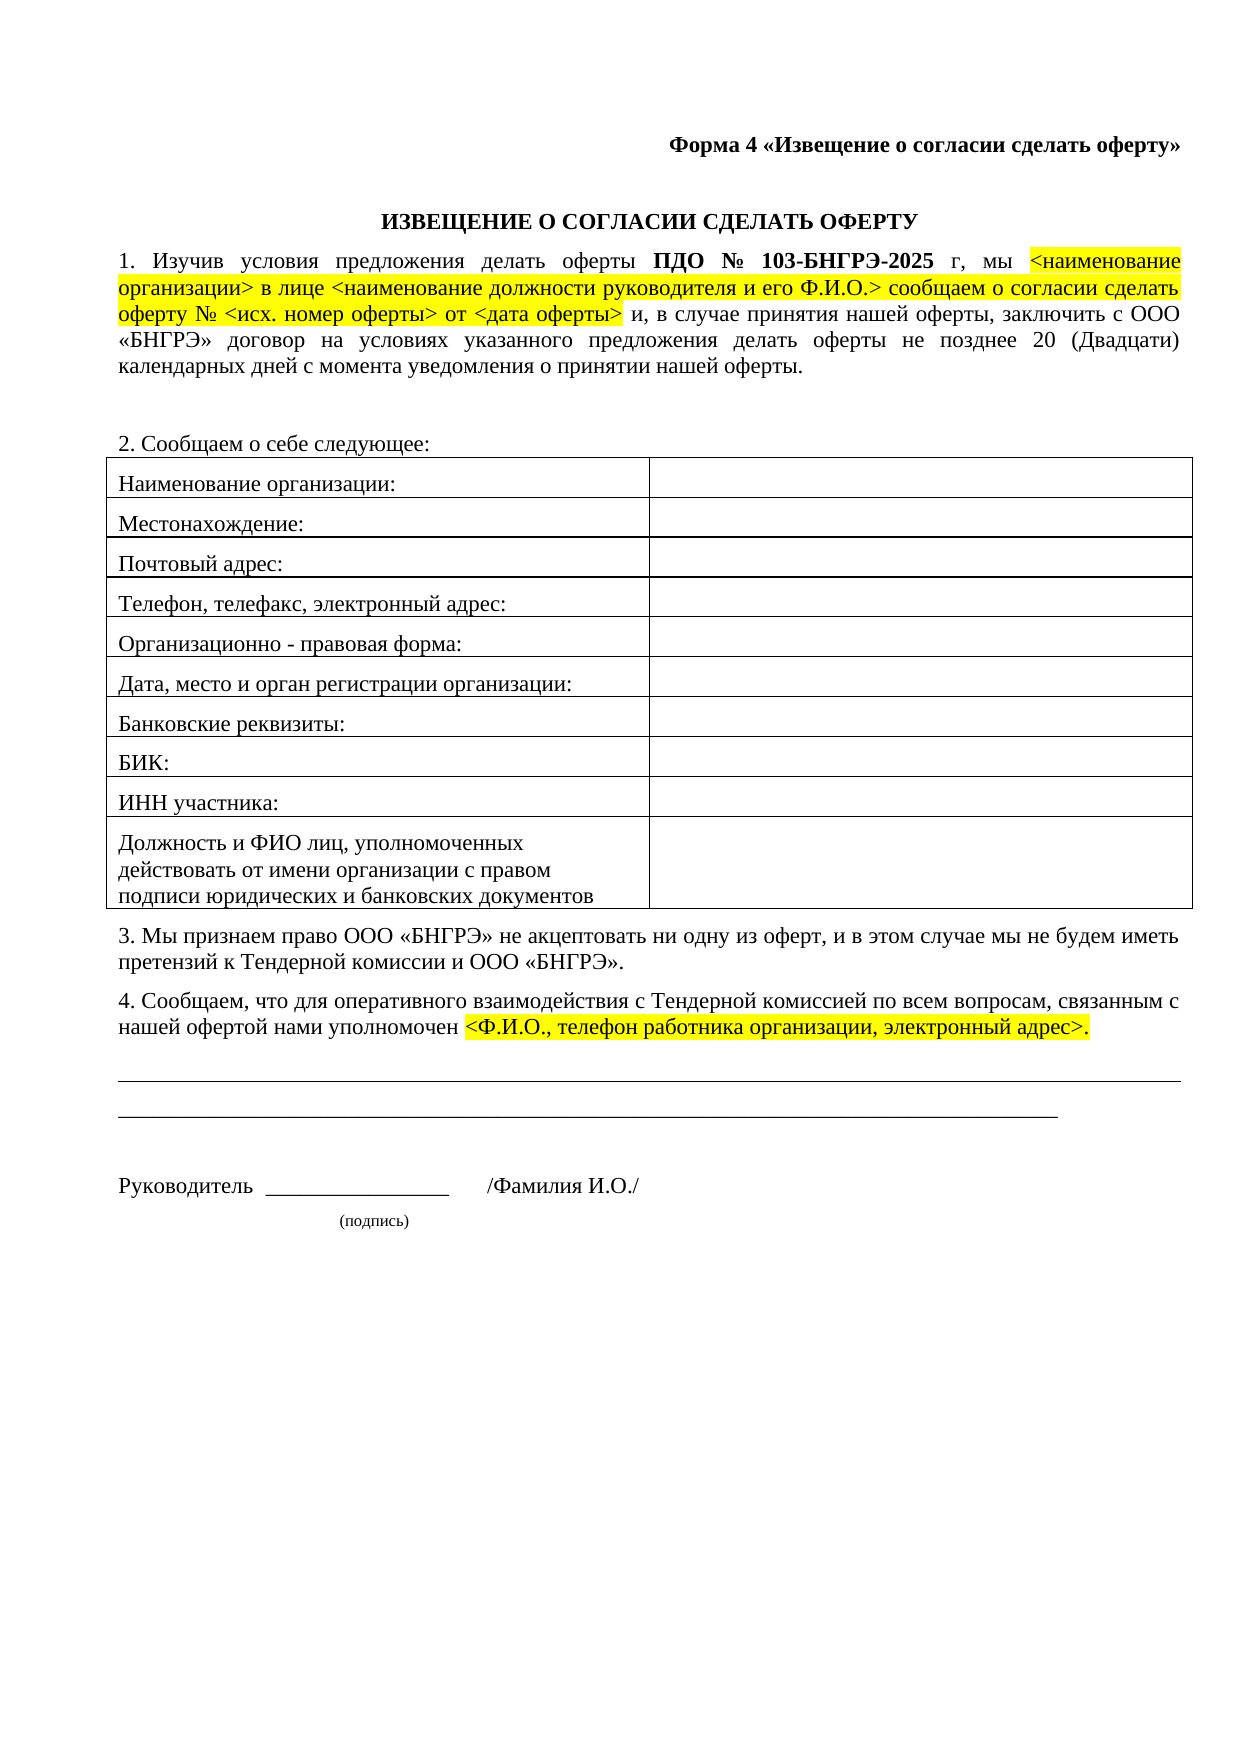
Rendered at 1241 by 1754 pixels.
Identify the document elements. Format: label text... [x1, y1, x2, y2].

table_cell Организационно - правовая форма: [107, 617, 649, 656]
table_cell [650, 538, 1192, 576]
text 2. Сообщаем о себе следующее: [118, 430, 1181, 457]
table_cell [650, 737, 1192, 776]
table_cell [650, 777, 1192, 816]
table_cell Дата, место и орган регистрации организации: [107, 657, 649, 696]
table_cell [650, 817, 1192, 908]
table_cell ИНН участника: [107, 777, 649, 816]
table_cell Банковские реквизиты: [107, 697, 649, 736]
table_cell Почтовый адрес: [107, 538, 649, 576]
table_cell Должность и ФИО лиц, уполномоченных действовать от имени организации с правом подписи юридических и банковских документов [107, 817, 649, 908]
text 1. Изучив условия предложения делать оферты ПДО № 103-БНГРЭ-2025 г, мы <наименование организации> в лице <наименование должности руководителя и его Ф.И.О.> сообщаем о согласии сделать оферту № <исх. номер оферты> от <дата оферты> и, в случае принятия нашей оферты, заключить с ООО «БНГРЭ» договор на условиях указанного предложения делать оферты не позднее 20 (Двадцати) календарных дней с момента уведомления о принятии нашей оферты. [118, 300, 1181, 379]
table_cell Телефон, телефакс, электронный адрес: [107, 578, 649, 616]
text 1. Изучив условия предложения делать оферты ПДО № 103-БНГРЭ-2025 г, мы <наименование организации> в лице <наименование должности руководителя и его Ф.И.О.> сообщаем о согласии сделать оферту № <исх. номер оферты> от <дата оферты> и, в случае принятия нашей оферты, заключить с ООО «БНГРЭ» договор на условиях указанного предложения делать оферты не позднее 20 (Двадцати) календарных дней с момента уведомления о принятии нашей оферты. [118, 247, 1181, 274]
table_cell [650, 498, 1192, 536]
table_cell [650, 578, 1192, 616]
text Форма 4 «Извещение о согласии сделать оферту» [118, 131, 1181, 157]
text Руководитель ________________ /Фамилия И.О./ [118, 1172, 1181, 1198]
text 4. Сообщаем, что для оперативного взаимодействия с Тендерной комиссией по всем вопросам, связанным с нашей офертой нами уполномочен <Ф.И.О., телефон работника организации, электронный адрес>. [118, 987, 1181, 1040]
table_header [650, 458, 1192, 497]
table_cell [650, 657, 1192, 696]
text ИЗВЕЩЕНИЕ О СОГЛАСИИ СДЕЛАТЬ ОФЕРТУ [118, 208, 1181, 235]
table_cell [650, 617, 1192, 656]
text 3. Мы признаем право ООО «БНГРЭ» не акцептовать ни одну из оферт, и в этом случае мы не будем иметь претензий к Тендерной комиссии и ООО «БНГРЭ». [118, 922, 1181, 974]
text (подпись) [118, 1211, 1181, 1230]
text __________________________________________________________________________________ [118, 1094, 1181, 1121]
table_cell [650, 697, 1192, 736]
table_cell Местонахождение: [107, 498, 649, 536]
table_header Наименование организации: [107, 458, 649, 497]
table_cell БИК: [107, 737, 649, 776]
